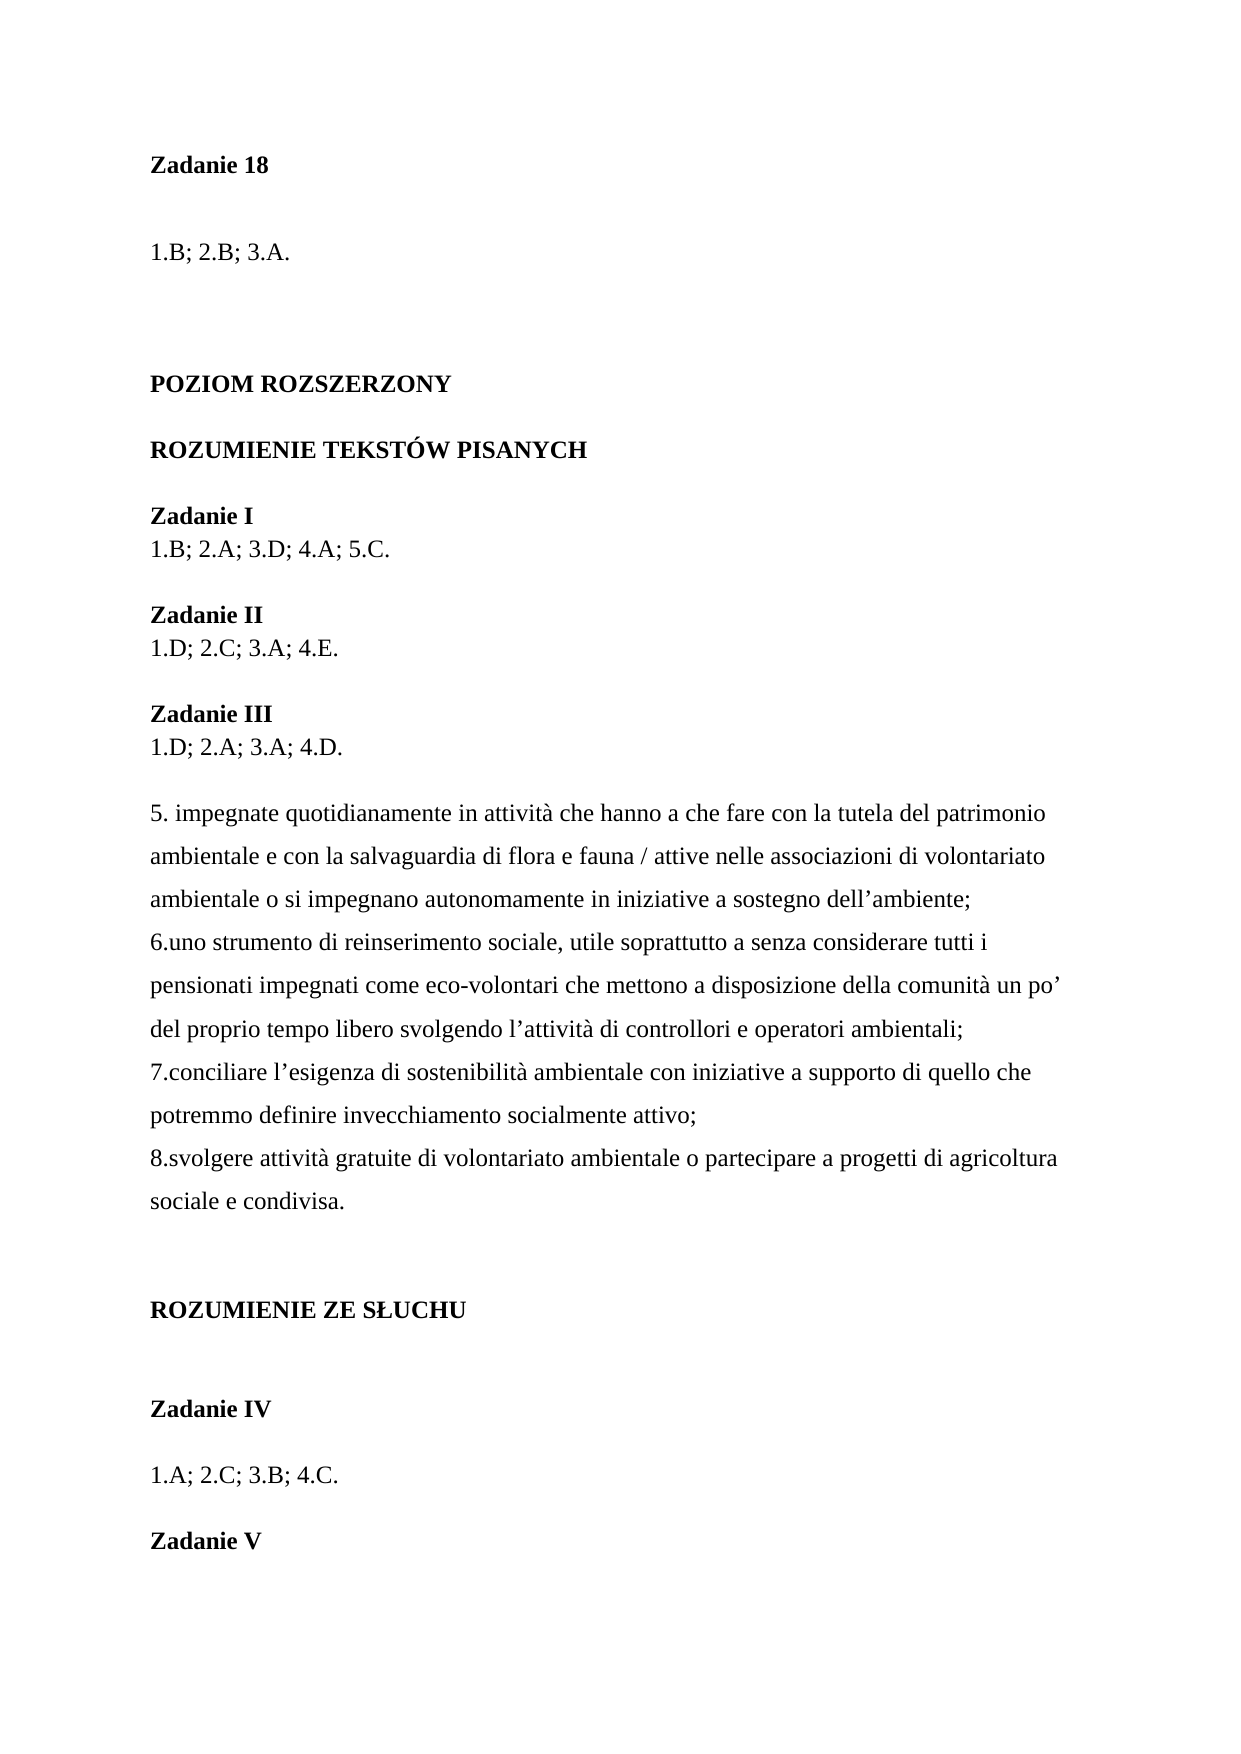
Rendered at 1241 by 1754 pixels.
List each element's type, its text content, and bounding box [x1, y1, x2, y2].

text POZIOM ROZSZERZONY [150, 369, 1090, 397]
text ROZUMIENIE TEKSTÓW PISANYCH [150, 435, 1090, 463]
text Zadanie V [150, 1526, 1090, 1555]
text 1.B; 2.A; 3.D; 4.A; 5.C. [150, 534, 1090, 563]
text Zadanie III [150, 699, 1090, 728]
text 8.svolgere attività gratuite di volontariato ambientale o partecipare a progetti di agricoltura sociale e condivisa. [150, 1143, 1090, 1215]
text 6.uno strumento di reinserimento sociale, utile soprattutto a senza considerare tutti i pensionati impegnati come eco-volontari che mettono a disposizione della comunità un po’ del proprio tempo libero svolgendo l’attività di controllori e operatori ambientali; [150, 927, 1090, 1042]
text Zadanie 18 [150, 150, 1090, 179]
text 7.conciliare l’esigenza di sostenibilità ambientale con iniziative a supporto di quello che potremmo definire invecchiamento socialmente attivo; [150, 1057, 1090, 1129]
text 1.D; 2.A; 3.A; 4.D. [150, 732, 1090, 761]
text Zadanie II [150, 600, 1090, 629]
text 5. impegnate quotidianamente in attività che hanno a che fare con la tutela del patrimonio ambientale e con la salvaguardia di flora e fauna / attive nelle associazioni di volontariato ambientale o si impegnano autonomamente in iniziative a sostegno dell’ambiente; [150, 798, 1090, 913]
text 1.A; 2.C; 3.B; 4.C. [150, 1460, 1090, 1489]
text 1.B; 2.B; 3.A. [150, 237, 1090, 265]
text 1.D; 2.C; 3.A; 4.E. [150, 633, 1090, 662]
text ROZUMIENIE ZE SŁUCHU [150, 1295, 1090, 1324]
text Zadanie I [150, 501, 1090, 529]
text Zadanie IV [150, 1394, 1090, 1423]
